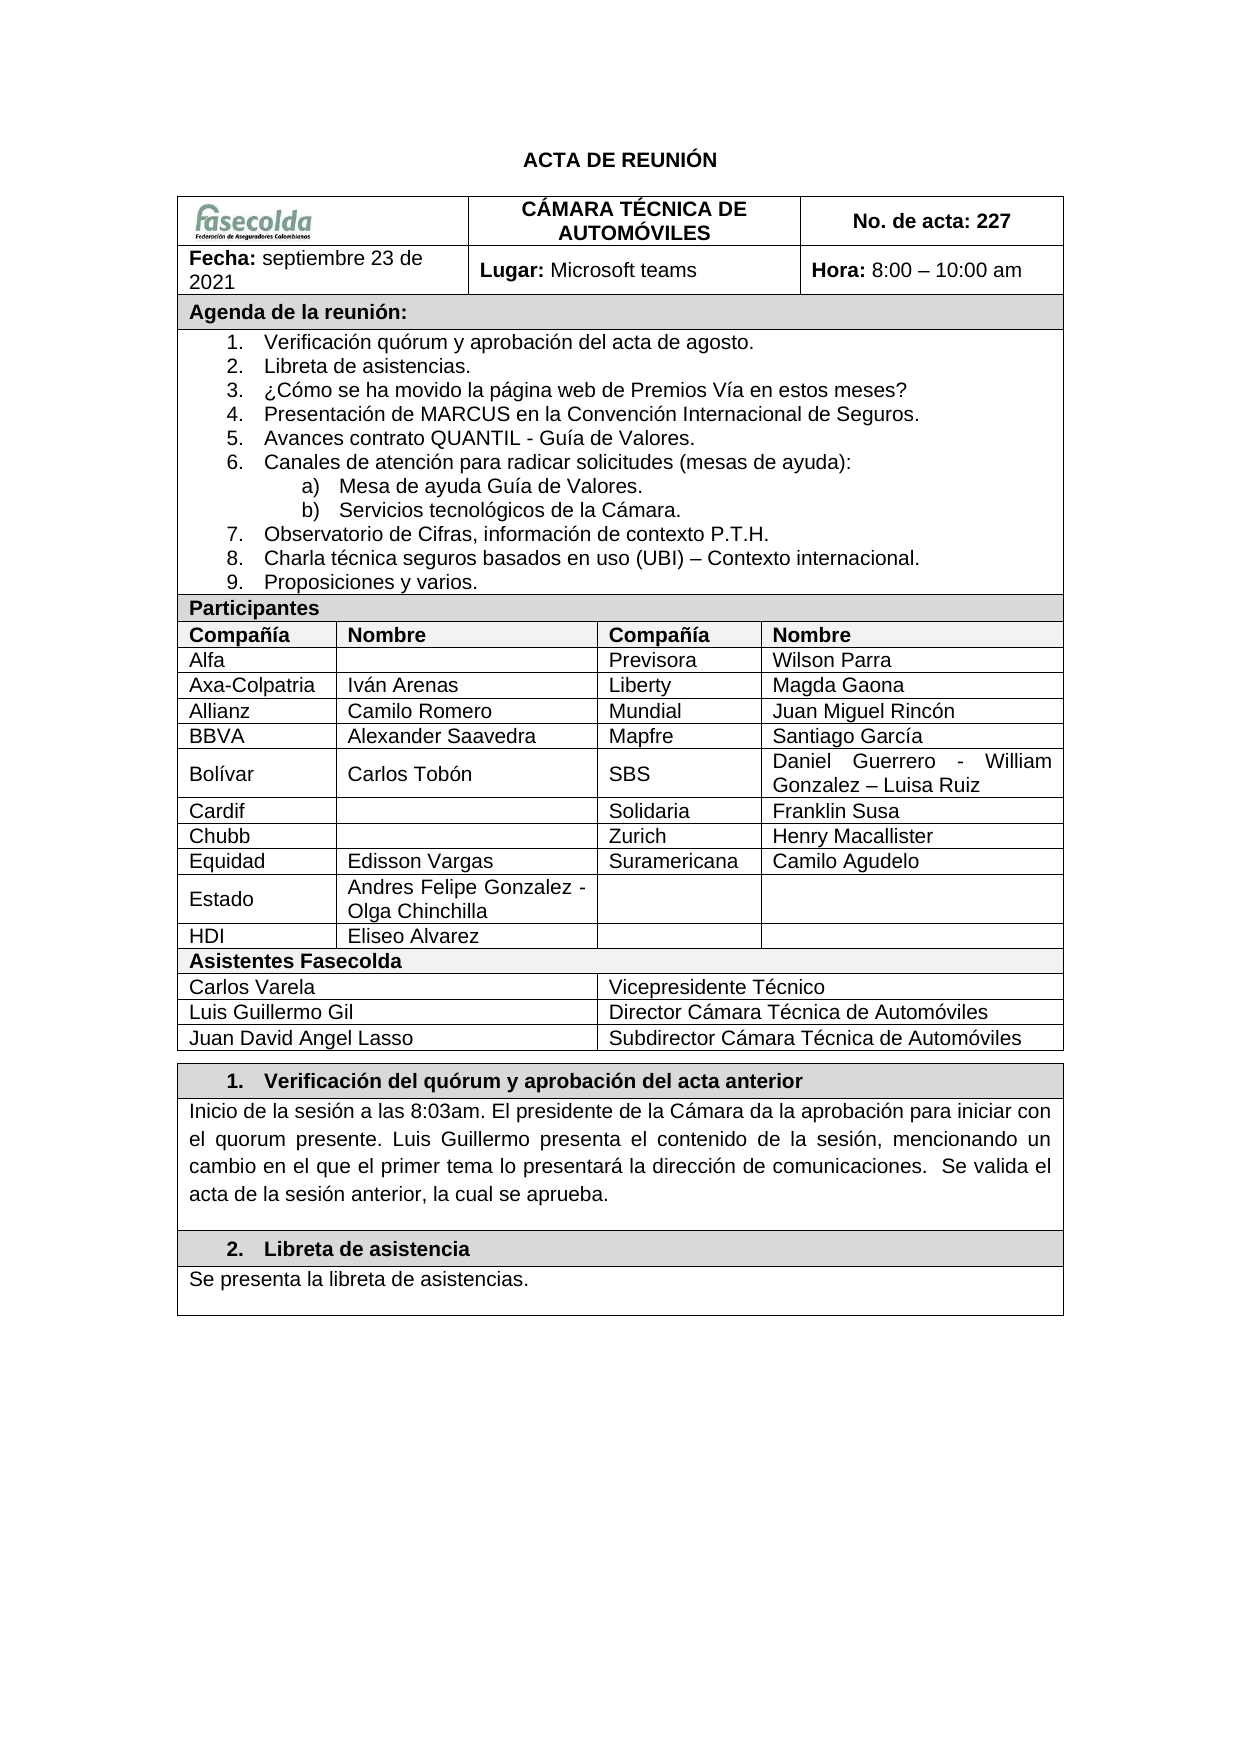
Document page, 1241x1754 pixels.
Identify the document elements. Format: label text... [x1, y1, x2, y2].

table_cell Inicio de la sesión a las 8:03am. El presidente de la Cámara da la aprobación para iniciar con el quorum presente. Luis Guillermo presenta el contenido de la sesión, mencionando un cambio en el que el primer tema lo presentará la dirección de comunicaciones. Se valida el acta de la sesión anterior, la cual se aprueba. [178, 1099, 1063, 1230]
table_cell Carlos Tobón [337, 749, 597, 797]
table_cell Zurich [598, 824, 761, 848]
table_cell Director Cámara Técnica de Automóviles [598, 1000, 1063, 1024]
table_cell Eliseo Alvarez [337, 924, 597, 948]
table_cell Carlos Varela [178, 974, 597, 999]
table_cell Verificación quórum y aprobación del acta de agosto. Libreta de asistencias. ¿Cómo se ha movido la página web de Premios Vía en estos meses? Presentación de MARCUS en la Convención Internacional de Seguros. Avances contrato QUANTIL - Guía de Valores. Canales de atención para radicar solicitudes (mesas de ayuda): Mesa de ayuda Guía de Valores. Servicios tecnológicos de la Cámara. Observatorio de Cifras, información de contexto P.T.H. Charla técnica seguros basados en uso (UBI) – Contexto internacional. Proposiciones y varios. [178, 330, 1063, 593]
table_cell BBVA [178, 724, 336, 748]
table_cell Compañía [598, 622, 761, 647]
table_cell Agenda de la reunión: [178, 295, 1063, 329]
table_cell Asistentes Fasecolda [178, 949, 1063, 973]
table_cell Suramericana [598, 849, 761, 873]
table_cell Henry Macallister [762, 824, 1063, 848]
table_cell Iván Arenas [337, 673, 597, 697]
table_cell [762, 875, 1063, 922]
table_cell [178, 1267, 1063, 1315]
table_cell Santiago García [762, 724, 1063, 748]
table_header CÁMARA TÉCNICA DE AUTOMÓVILES [469, 197, 800, 244]
table_cell Juan Miguel Rincón [762, 699, 1063, 723]
table_cell [337, 824, 597, 848]
table_cell [598, 924, 761, 948]
table_cell Solidaria [598, 798, 761, 823]
table_cell SBS [598, 749, 761, 797]
table_cell Hora: 8:00 – 10:00 am [801, 246, 1063, 293]
table_cell Chubb [178, 824, 336, 848]
table_header Verificación del quórum y aprobación del acta anterior [178, 1064, 1063, 1098]
table_cell Luis Guillermo Gil [178, 1000, 597, 1024]
text ACTA DE REUNIÓN [177, 148, 1063, 172]
table_cell Mundial [598, 699, 761, 723]
table_cell Lugar: Microsoft teams [469, 246, 800, 293]
table_cell Cardif [178, 798, 336, 823]
table_cell Libreta de asistencia [178, 1231, 1063, 1266]
table_cell Compañía [178, 622, 336, 647]
table_cell HDI [178, 924, 336, 948]
table_cell Previsora [598, 648, 761, 672]
table_cell Subdirector Cámara Técnica de Automóviles [598, 1025, 1063, 1049]
table_cell Wilson Parra [762, 648, 1063, 672]
table_cell Allianz [178, 699, 336, 723]
table_header [178, 197, 468, 244]
table_cell Alexander Saavedra [337, 724, 597, 748]
table_cell Camilo Agudelo [762, 849, 1063, 873]
table_cell Fecha: septiembre 23 de 2021 [178, 246, 468, 293]
table_cell Equidad [178, 849, 336, 873]
table_cell Estado [178, 875, 336, 922]
table_cell Daniel Guerrero - William Gonzalez – Luisa Ruiz [762, 749, 1063, 797]
picture [188, 199, 330, 242]
table_cell Axa-Colpatria [178, 673, 336, 697]
table_header No. de acta: 227 [801, 197, 1063, 244]
table_cell Franklin Susa [762, 798, 1063, 823]
table_cell Liberty [598, 673, 761, 697]
table_cell Nombre [762, 622, 1063, 647]
table_cell Magda Gaona [762, 673, 1063, 697]
table_cell Vicepresidente Técnico [598, 974, 1063, 999]
table_cell Bolívar [178, 749, 336, 797]
table_cell [598, 875, 761, 922]
table_cell [337, 648, 597, 672]
table_cell [337, 798, 597, 823]
table_cell Edisson Vargas [337, 849, 597, 873]
table_cell Participantes [178, 595, 1063, 621]
table_cell Nombre [337, 622, 597, 647]
table_cell Mapfre [598, 724, 761, 748]
table_cell Andres Felipe Gonzalez - Olga Chinchilla [337, 875, 597, 922]
table_cell Juan David Angel Lasso [178, 1025, 597, 1049]
table_cell Camilo Romero [337, 699, 597, 723]
table_cell Alfa [178, 648, 336, 672]
table_cell [762, 924, 1063, 948]
